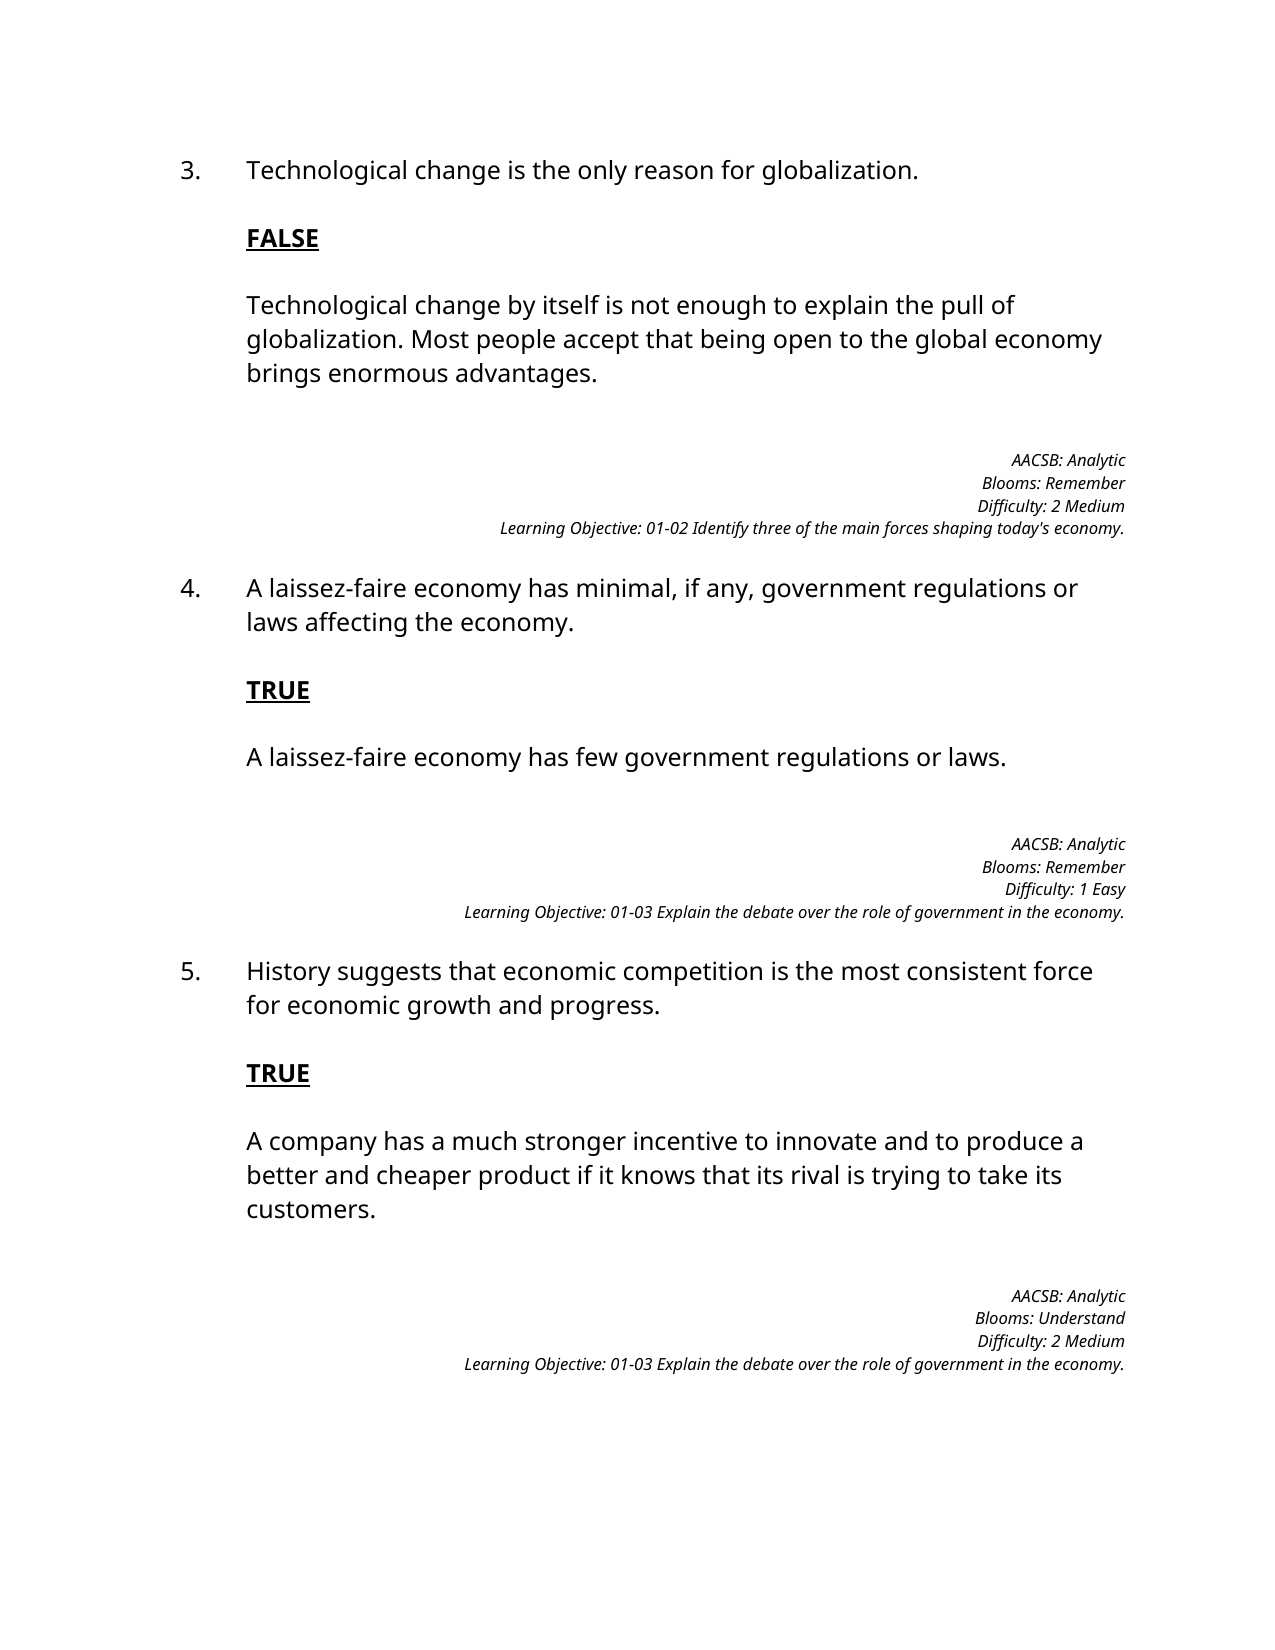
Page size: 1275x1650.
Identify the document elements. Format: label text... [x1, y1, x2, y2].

table_header AACSB: Analytic Blooms: Understand Difficulty: 2 Medium Learning Objective: 01-03 Explain the debate over the role of government in the economy. [180, 1284, 1125, 1403]
table_header 4. [180, 570, 246, 807]
table_header AACSB: Analytic Blooms: Remember Difficulty: 1 Easy Learning Objective: 01-03 Explain the debate over the role of government in the economy. [180, 833, 1125, 951]
table_header A laissez-faire economy has minimal, if any, government regulations or laws affecting the economy. TRUE A laissez-faire economy has few government regulations or laws. [246, 570, 1125, 807]
table_header AACSB: Analytic Blooms: Remember Difficulty: 2 Medium Learning Objective: 01-02 Identify three of the main forces shaping today's economy. [180, 449, 1125, 568]
table_header 5. [180, 954, 246, 1259]
table_header History suggests that economic competition is the most consistent force for economic growth and progress. TRUE A company has a much stronger incentive to innovate and to produce a better and cheaper product if it knows that its rival is trying to take its customers. [246, 954, 1125, 1259]
table_header 3. [180, 153, 246, 423]
table_header Technological change is the only reason for globalization. FALSE Technological change by itself is not enough to explain the pull of globalization. Most people accept that being open to the global economy brings enormous advantages. [246, 153, 1125, 423]
